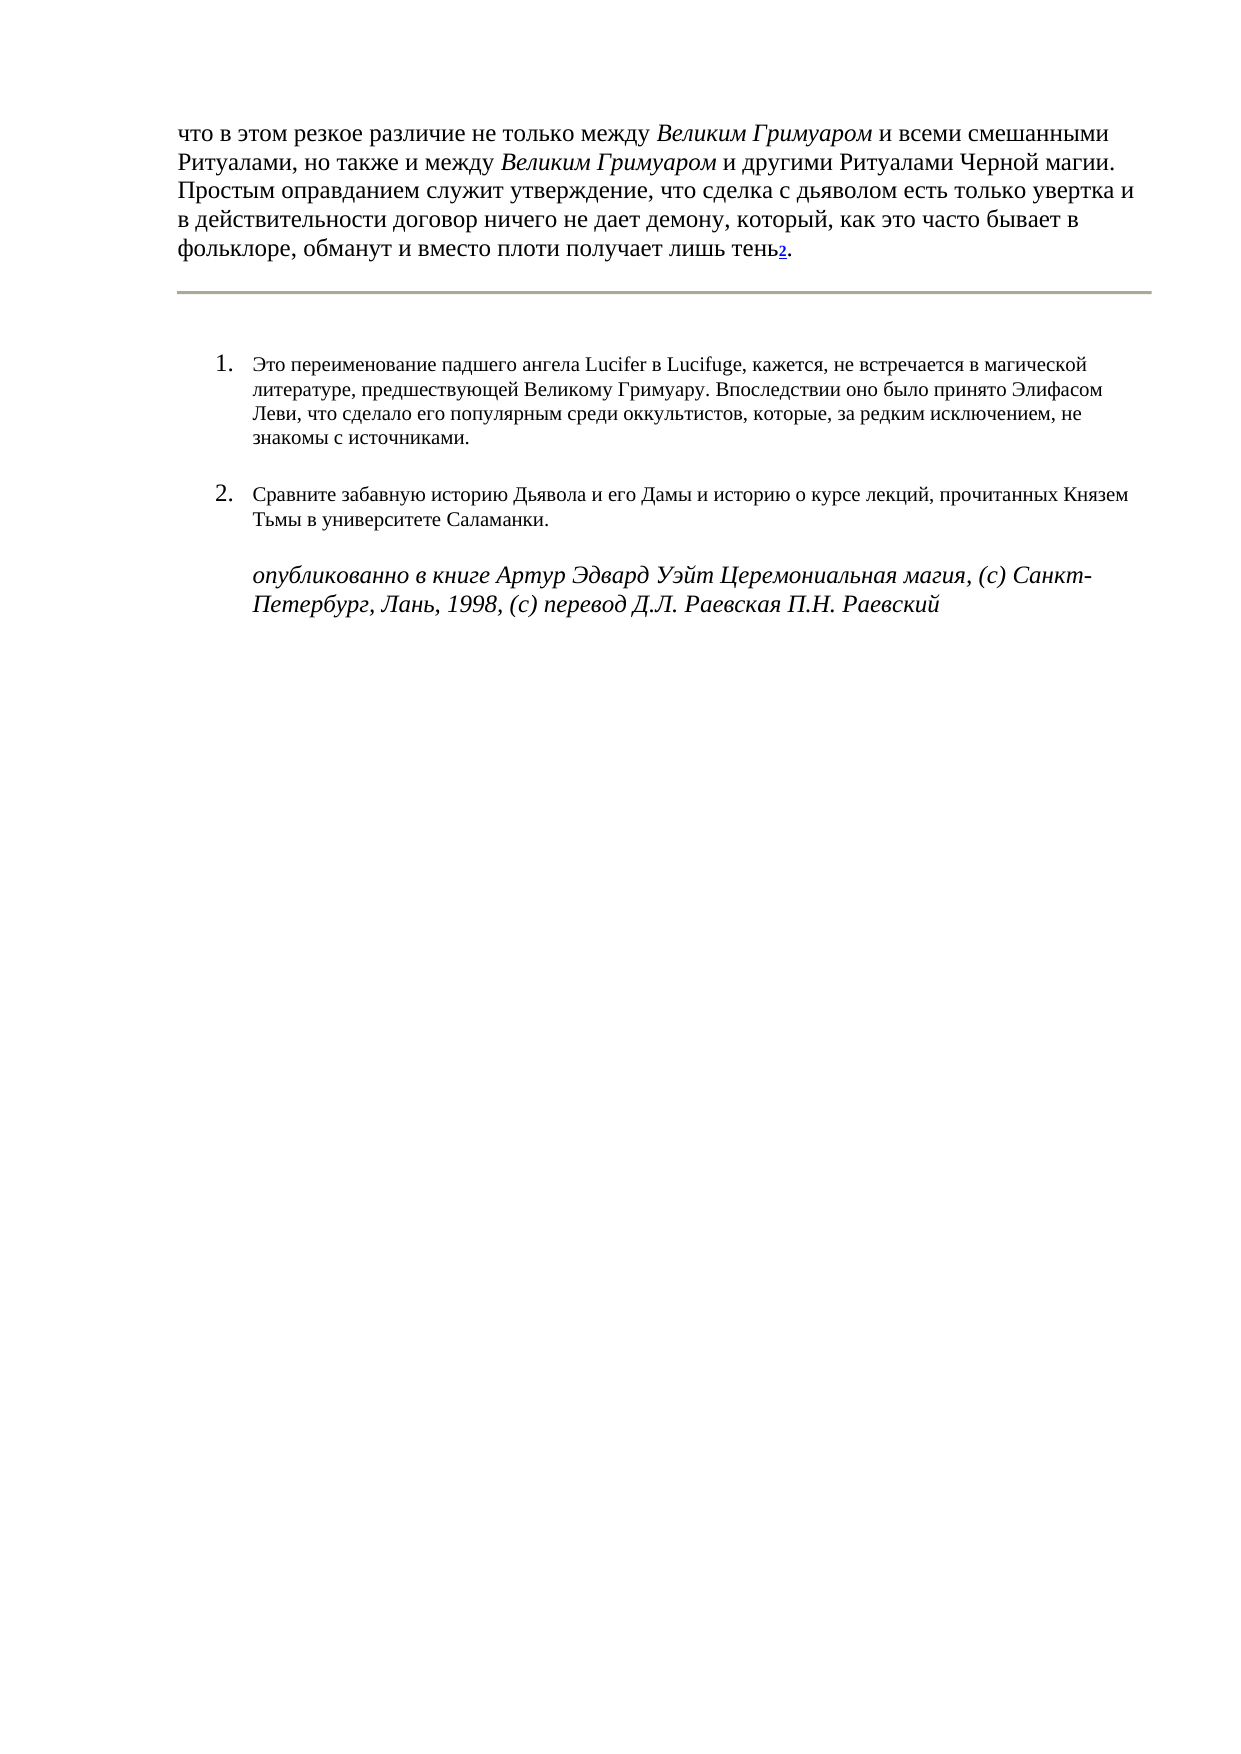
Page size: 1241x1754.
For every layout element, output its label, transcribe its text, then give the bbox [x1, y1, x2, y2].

text опубликованно в книге Артур Эдвард Уэйт Церемониальная магия, (c) Санкт-Петербург, Лань, 1998, (c) перевод Д.Л. Раевская П.Н. Раевский [252, 560, 1152, 618]
list Это переименование падшего ангела Lucifer в Lucifuge, кажется, не встречается в магической литературе, предшествующей Великому Гримуару. Впоследствии оно было принято Элифасом Леви, что сделало его популярным среди оккультистов, которые, за редким исключением, не знакомы с источниками. [215, 348, 1152, 449]
list Сравните забавную историю Дьявола и его Дамы и историю о курсе лекций, прочитанных Князем Тьмы в университете Саламанки. [215, 478, 1152, 531]
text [177, 118, 1152, 262]
